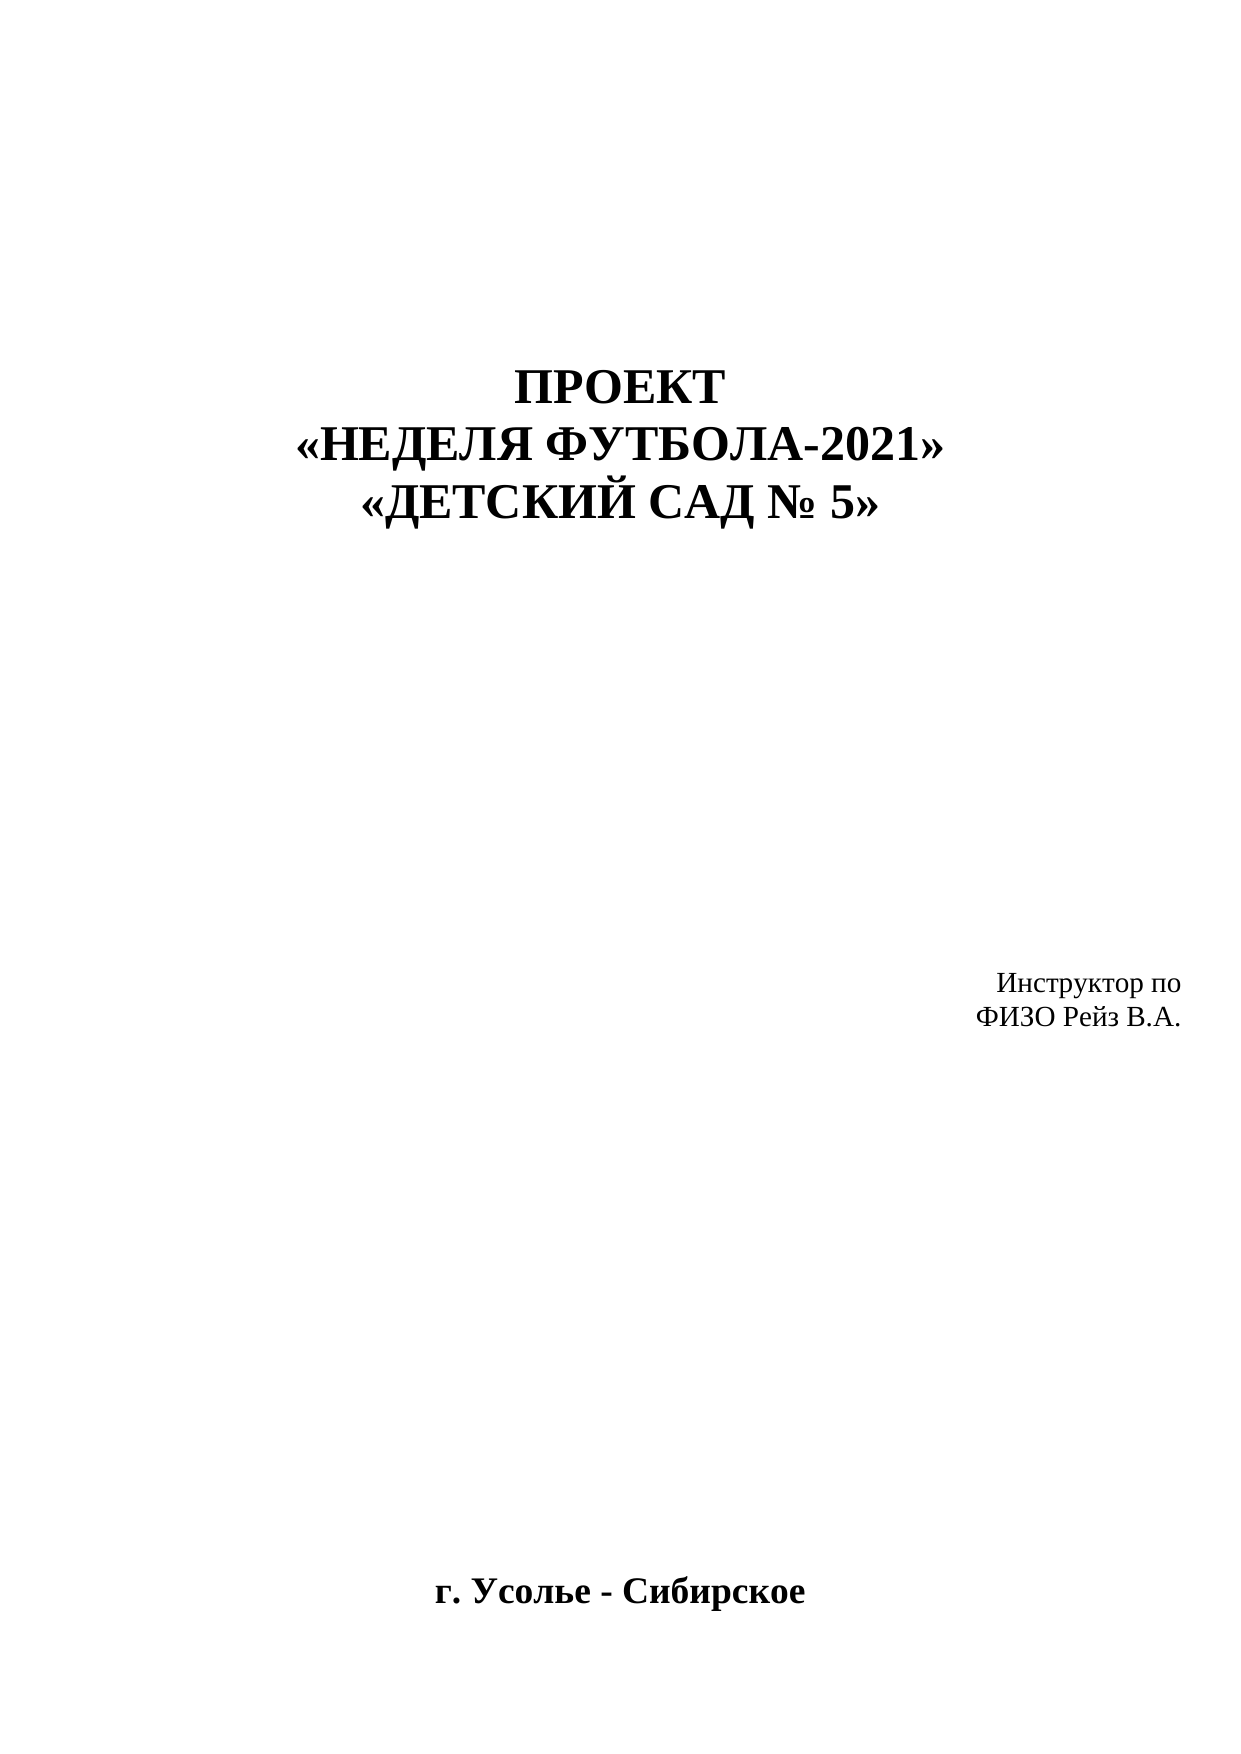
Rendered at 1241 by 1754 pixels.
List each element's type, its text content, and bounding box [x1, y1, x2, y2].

text ПРОЕКТ [59, 357, 1181, 414]
text Инструктор по ФИЗО Рейз В.А. [59, 965, 1181, 1032]
text г. Усолье - Сибирское [59, 1569, 1181, 1612]
text «ДЕТСКИЙ САД № 5» [59, 472, 1181, 529]
text «НЕДЕЛЯ ФУТБОЛА-2021» [59, 414, 1181, 472]
